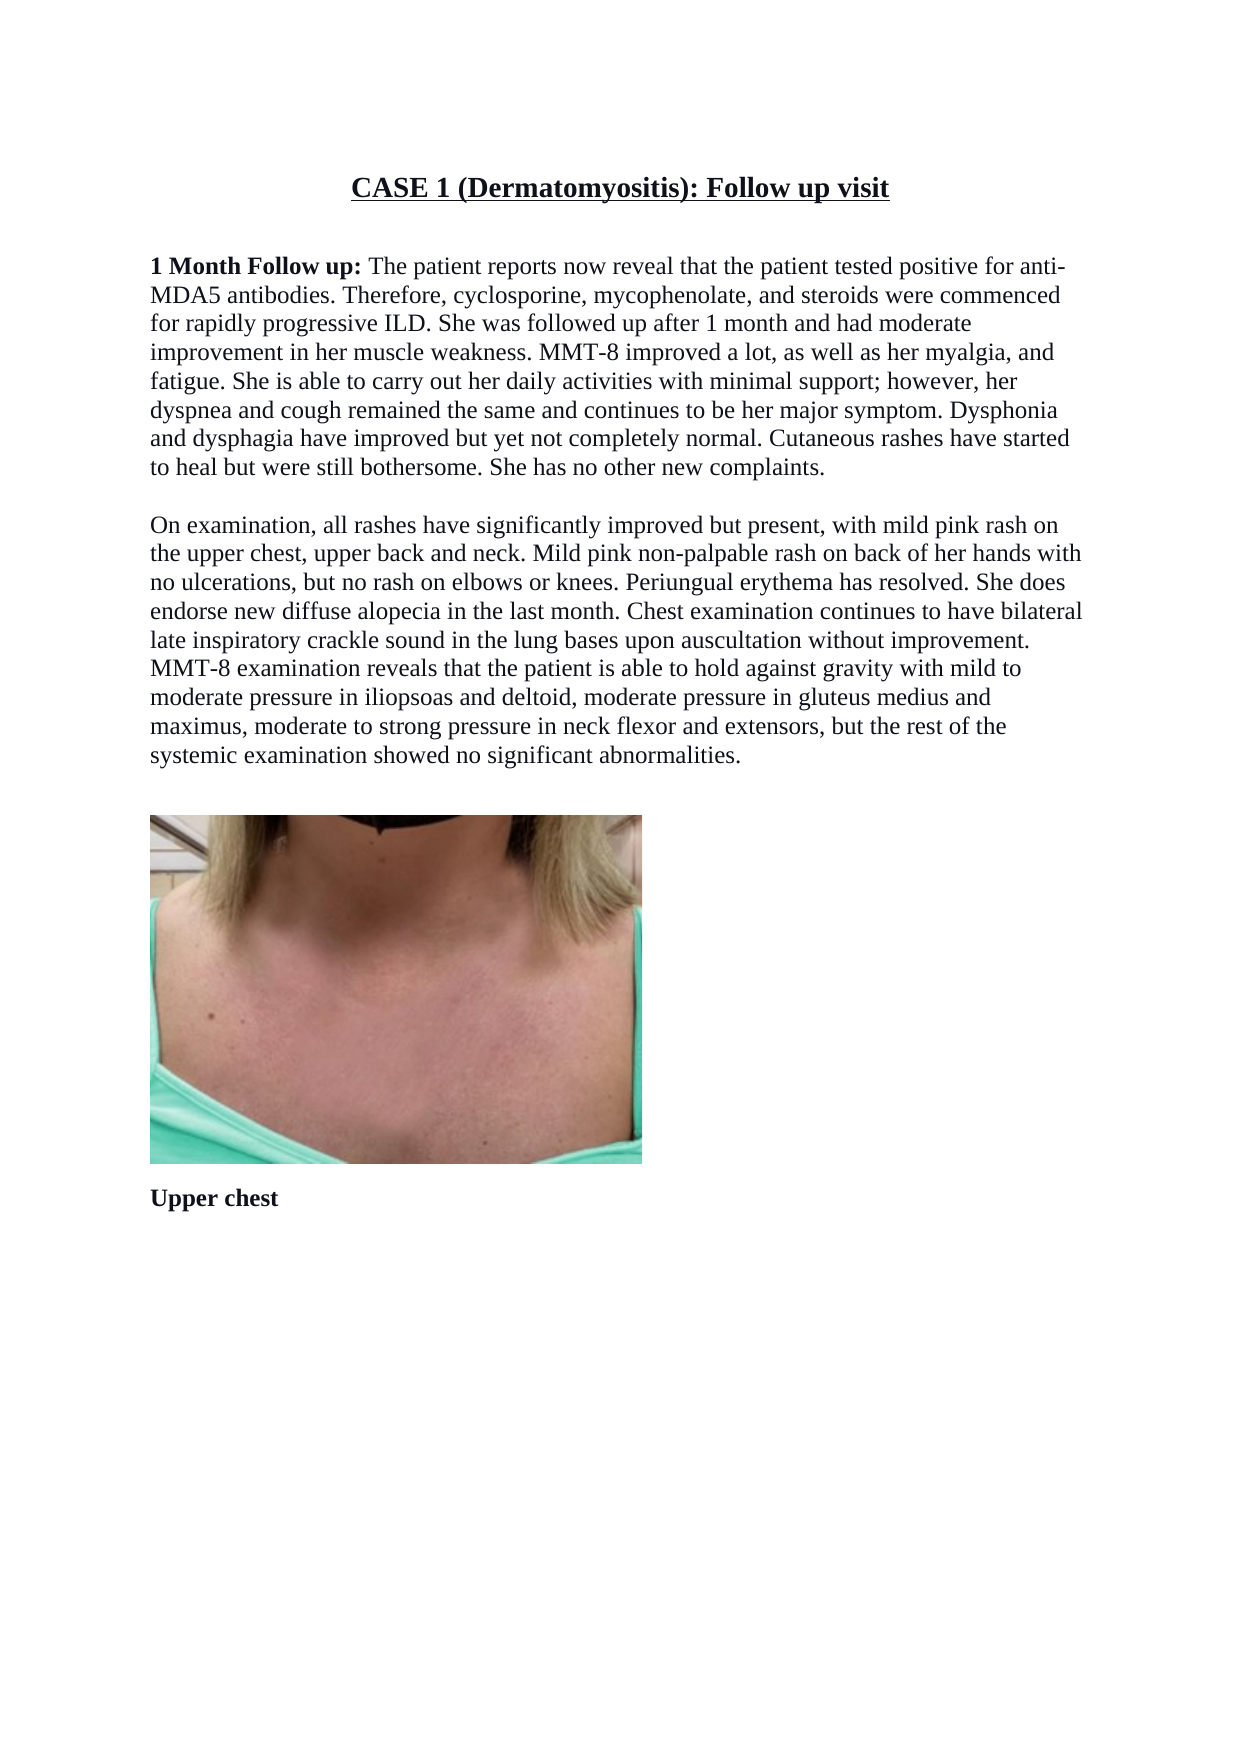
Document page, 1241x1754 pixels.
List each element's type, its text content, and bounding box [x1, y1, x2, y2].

text 1 Month Follow up: The patient reports now reveal that the patient tested positive for anti-MDA5 antibodies. Therefore, cyclosporine, mycophenolate, and steroids were commenced for rapidly progressive ILD. She was followed up after 1 month and had moderate improvement in her muscle weakness. MMT-8 improved a lot, as well as her myalgia, and fatigue. She is able to carry out her daily activities with minimal support; however, her dyspnea and cough remained the same and continues to be her major symptom. Dysphonia and dysphagia have improved but yet not completely normal. Cutaneous rashes have started to heal but were still bothersome. She has no other new complaints. [150, 251, 1090, 481]
picture [150, 815, 643, 1164]
text On examination, all rashes have significantly improved but present, with mild pink rash on the upper chest, upper back and neck. Mild pink non-palpable rash on back of her hands with no ulcerations, but no rash on elbows or knees. Periungual erythema has resolved. She does endorse new diffuse alopecia in the last month. Chest examination continues to have bilateral late inspiratory crackle sound in the lung bases upon auscultation without improvement. MMT-8 examination reveals that the patient is able to hold against gravity with mild to moderate pressure in iliopsoas and deltoid, moderate pressure in gluteus medius and maximus, moderate to strong pressure in neck flexor and extensors, but the rest of the systemic examination showed no significant abnormalities. [150, 510, 1090, 768]
text Upper chest [150, 1183, 1090, 1211]
text CASE 1 (Dermatomyositis): Follow up visit [150, 171, 1090, 204]
